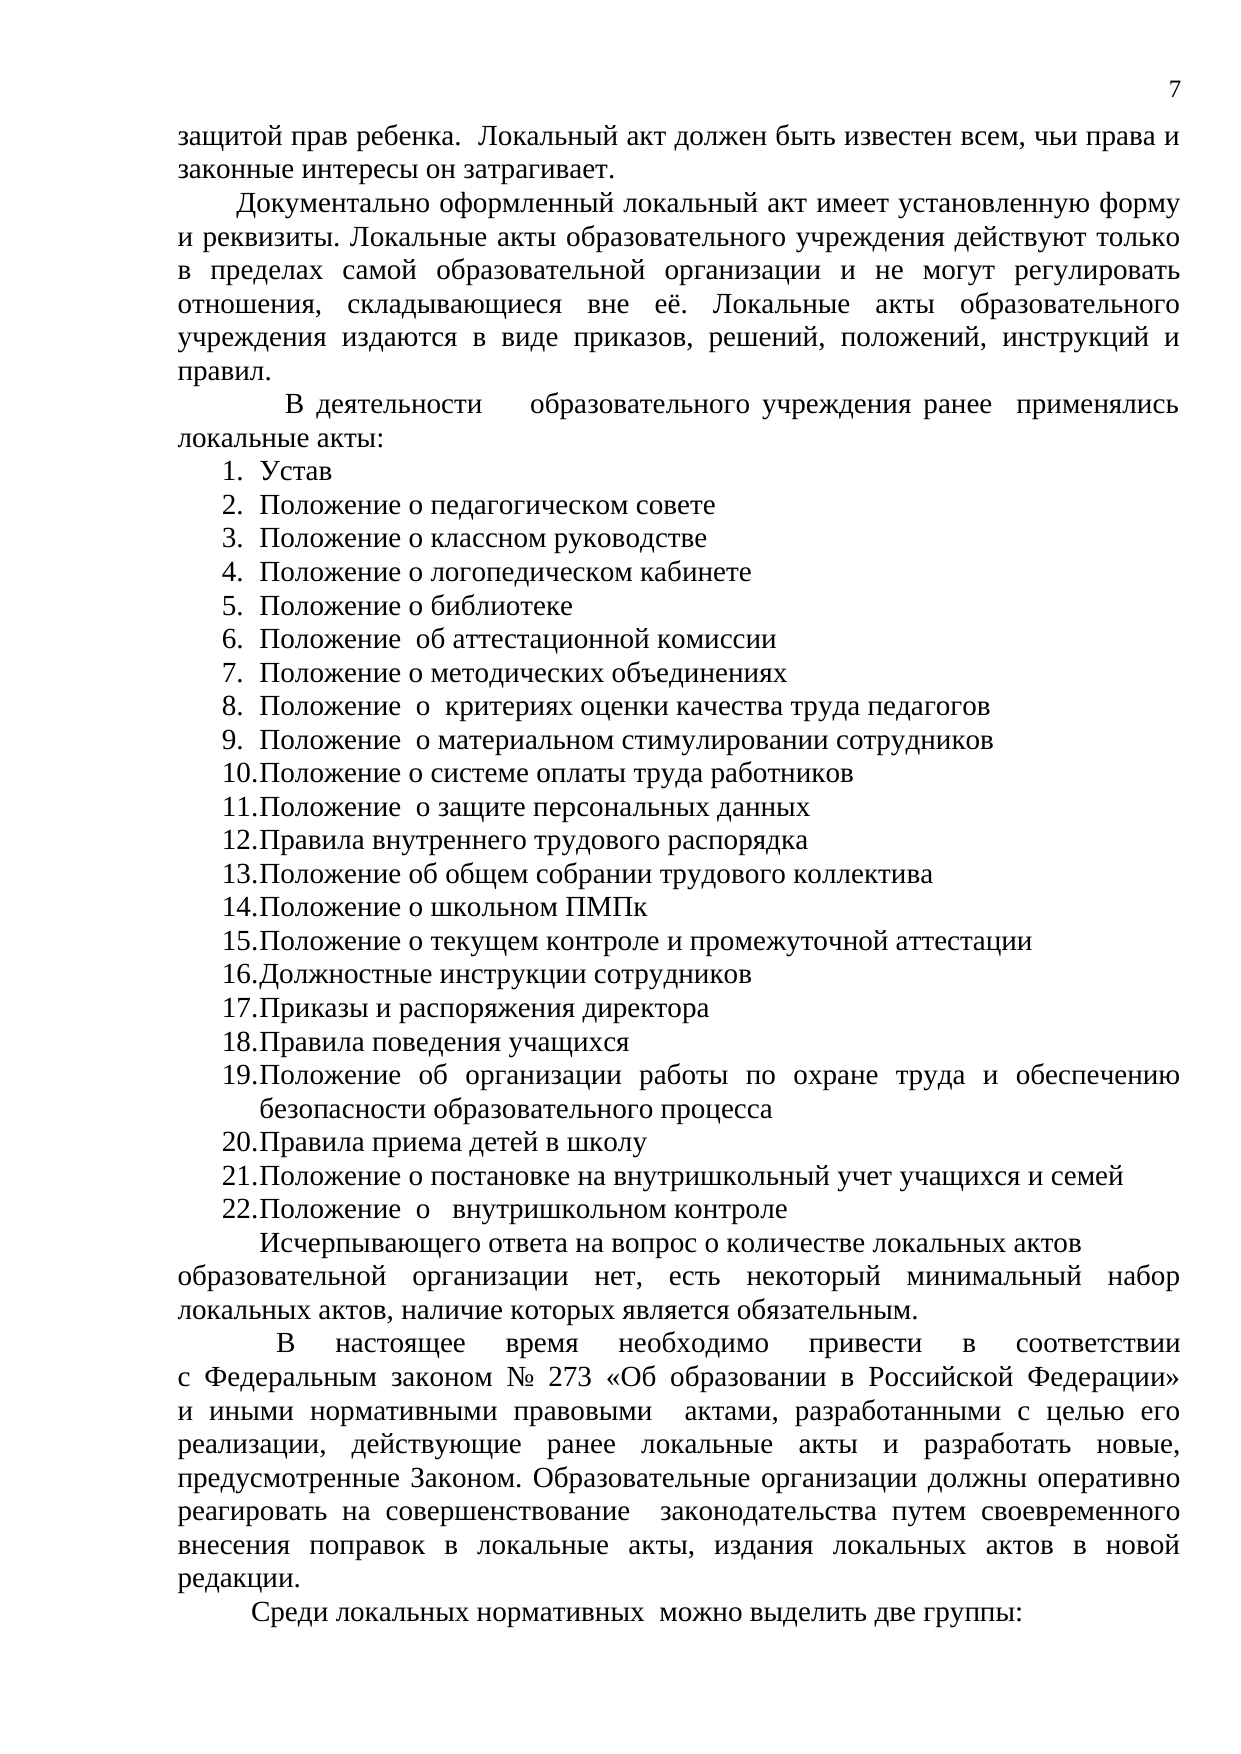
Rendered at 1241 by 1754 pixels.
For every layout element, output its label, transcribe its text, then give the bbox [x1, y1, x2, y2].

list Положение о критериях оценки качества труда педагогов [222, 688, 1181, 722]
list Положение об общем собрании трудового коллектива [222, 856, 1181, 889]
list образовательной организации нет, есть некоторый минимальный набор локальных актов, наличие которых является обязательным. [177, 1258, 1181, 1326]
list Положение о классном руководстве [222, 521, 1181, 554]
list Положение о внутришкольном контроле Исчерпывающего ответа на вопрос о количестве локальных актов [222, 1191, 1181, 1258]
list Правила поведения учащихся [222, 1024, 1181, 1057]
list Положение об организации работы по охране труда и обеспечению безопасности образовательного процесса [222, 1057, 1181, 1124]
list Приказы и распоряжения директора [222, 990, 1181, 1024]
list Положение о логопедическом кабинете [222, 554, 1181, 588]
list Положение о постановке на внутришкольный учет учащихся и семей [222, 1158, 1181, 1191]
list Положение о библиотеке [222, 588, 1181, 621]
list Положение о методических объединениях [222, 655, 1181, 688]
list В деятельности образовательного учреждения ранее применялись локальные акты: [177, 386, 1181, 453]
list Положение о системе оплаты труда работников [222, 755, 1181, 789]
list Устав [222, 453, 1181, 487]
list Положение о защите персональных данных [222, 789, 1181, 822]
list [177, 118, 1181, 185]
text Среди локальных нормативных можно выделить две группы: [177, 1594, 1181, 1627]
list Положение о школьном ПМПк [222, 889, 1181, 923]
list Положение о педагогическом совете [222, 487, 1181, 521]
list Документально оформленный локальный акт имеет установленную форму и реквизиты. Локальные акты образовательного учреждения действуют только в пределах самой образовательной организации и не могут регулировать отношения, складывающиеся вне её. Локальные акты образовательного учреждения издаются в виде приказов, решений, положений, инструкций и правил. [177, 185, 1181, 386]
list Правила внутреннего трудового распорядка [222, 822, 1181, 856]
list Положение о материальном стимулировании сотрудников [222, 722, 1181, 755]
list Положение о текущем контроле и промежуточной аттестации [222, 923, 1181, 957]
list Правила приема детей в школу [222, 1124, 1181, 1158]
list Должностные инструкции сотрудников [222, 957, 1181, 990]
list Положение об аттестационной комиссии [222, 621, 1181, 655]
text В настоящее время необходимо привести в соответствии с Федеральным законом № 273 «Об образовании в Российской Федерации» и иными нормативными правовыми актами, разработанными с целью его реализации, действующие ранее локальные акты и разработать новые, предусмотренные Законом. Образовательные организации должны оперативно реагировать на совершенствование законодательства путем своевременного внесения поправок в локальные акты, издания локальных актов в новой редакции. [177, 1326, 1181, 1594]
